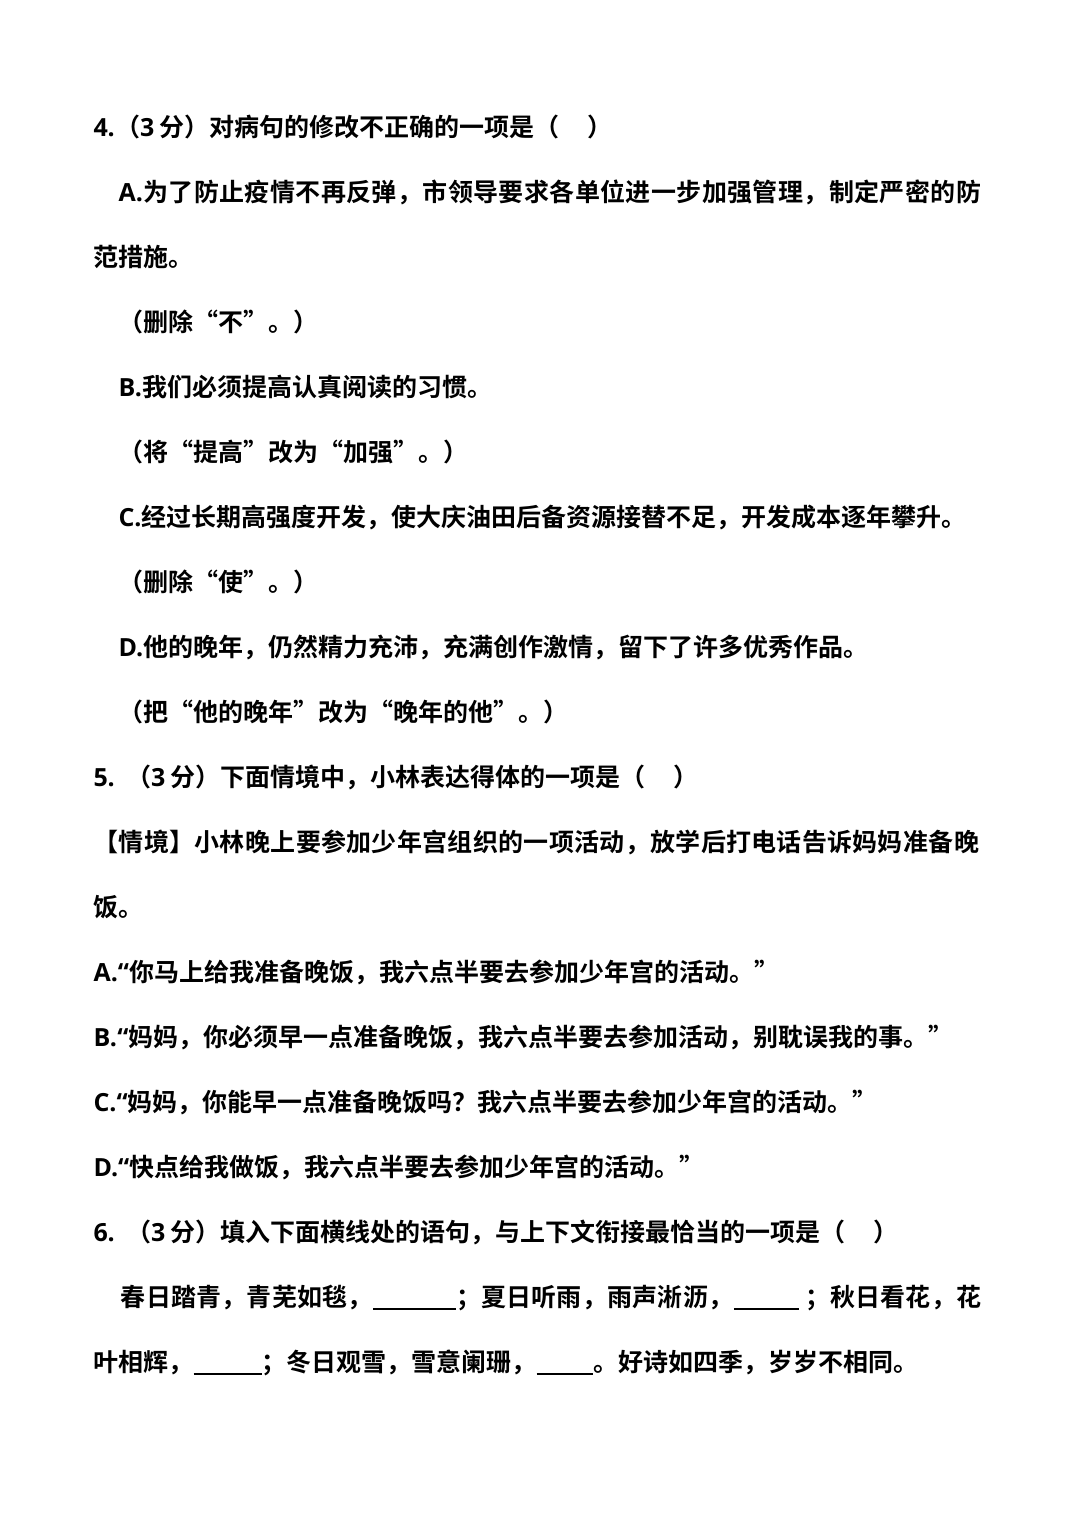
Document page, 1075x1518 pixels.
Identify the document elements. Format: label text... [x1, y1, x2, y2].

list D.“快点给我做饭，我六点半要去参加少年宫的活动。” [93, 1133, 981, 1198]
list 春日踏青，青芜如毯， ；夏日听雨，雨声淅沥， ；秋日看花，花叶相辉， ；冬日观雪，雪意阑珊， 。好诗如四季，岁岁不相同。 [93, 1263, 981, 1393]
list （3分）下面情境中，小林表达得体的一项是（ ） [93, 743, 981, 808]
list D.他的晚年，仍然精力充沛，充满创作激情，留下了许多优秀作品。 [93, 613, 981, 678]
list 【情境】小林晚上要参加少年宫组织的一项活动，放学后打电话告诉妈妈准备晚饭。 [93, 808, 981, 938]
list （将“提高”改为“加强”。） [93, 418, 981, 483]
list （3分）填入下面横线处的语句，与上下文衔接最恰当的一项是（ ） [93, 1198, 981, 1263]
list （把“他的晚年”改为“晚年的他”。） [93, 678, 981, 743]
list B.我们必须提高认真阅读的习惯。 [93, 353, 981, 418]
list A.“你马上给我准备晚饭，我六点半要去参加少年宫的活动。” [93, 938, 981, 1003]
list B.“妈妈，你必须早一点准备晚饭，我六点半要去参加活动，别耽误我的事。” [93, 1003, 981, 1068]
list A.为了防止疫情不再反弹，市领导要求各单位进一步加强管理，制定严密的防范措施。 [93, 158, 981, 288]
list C.“妈妈，你能早一点准备晚饭吗？我六点半要去参加少年宫的活动。” [93, 1068, 981, 1133]
list （删除“使”。） [93, 548, 981, 613]
list （删除“不”。） [93, 288, 981, 353]
list C.经过长期高强度开发，使大庆油田后备资源接替不足，开发成本逐年攀升。 [93, 483, 981, 548]
list 4.（3分）对病句的修改不正确的一项是（ ） [93, 93, 981, 158]
